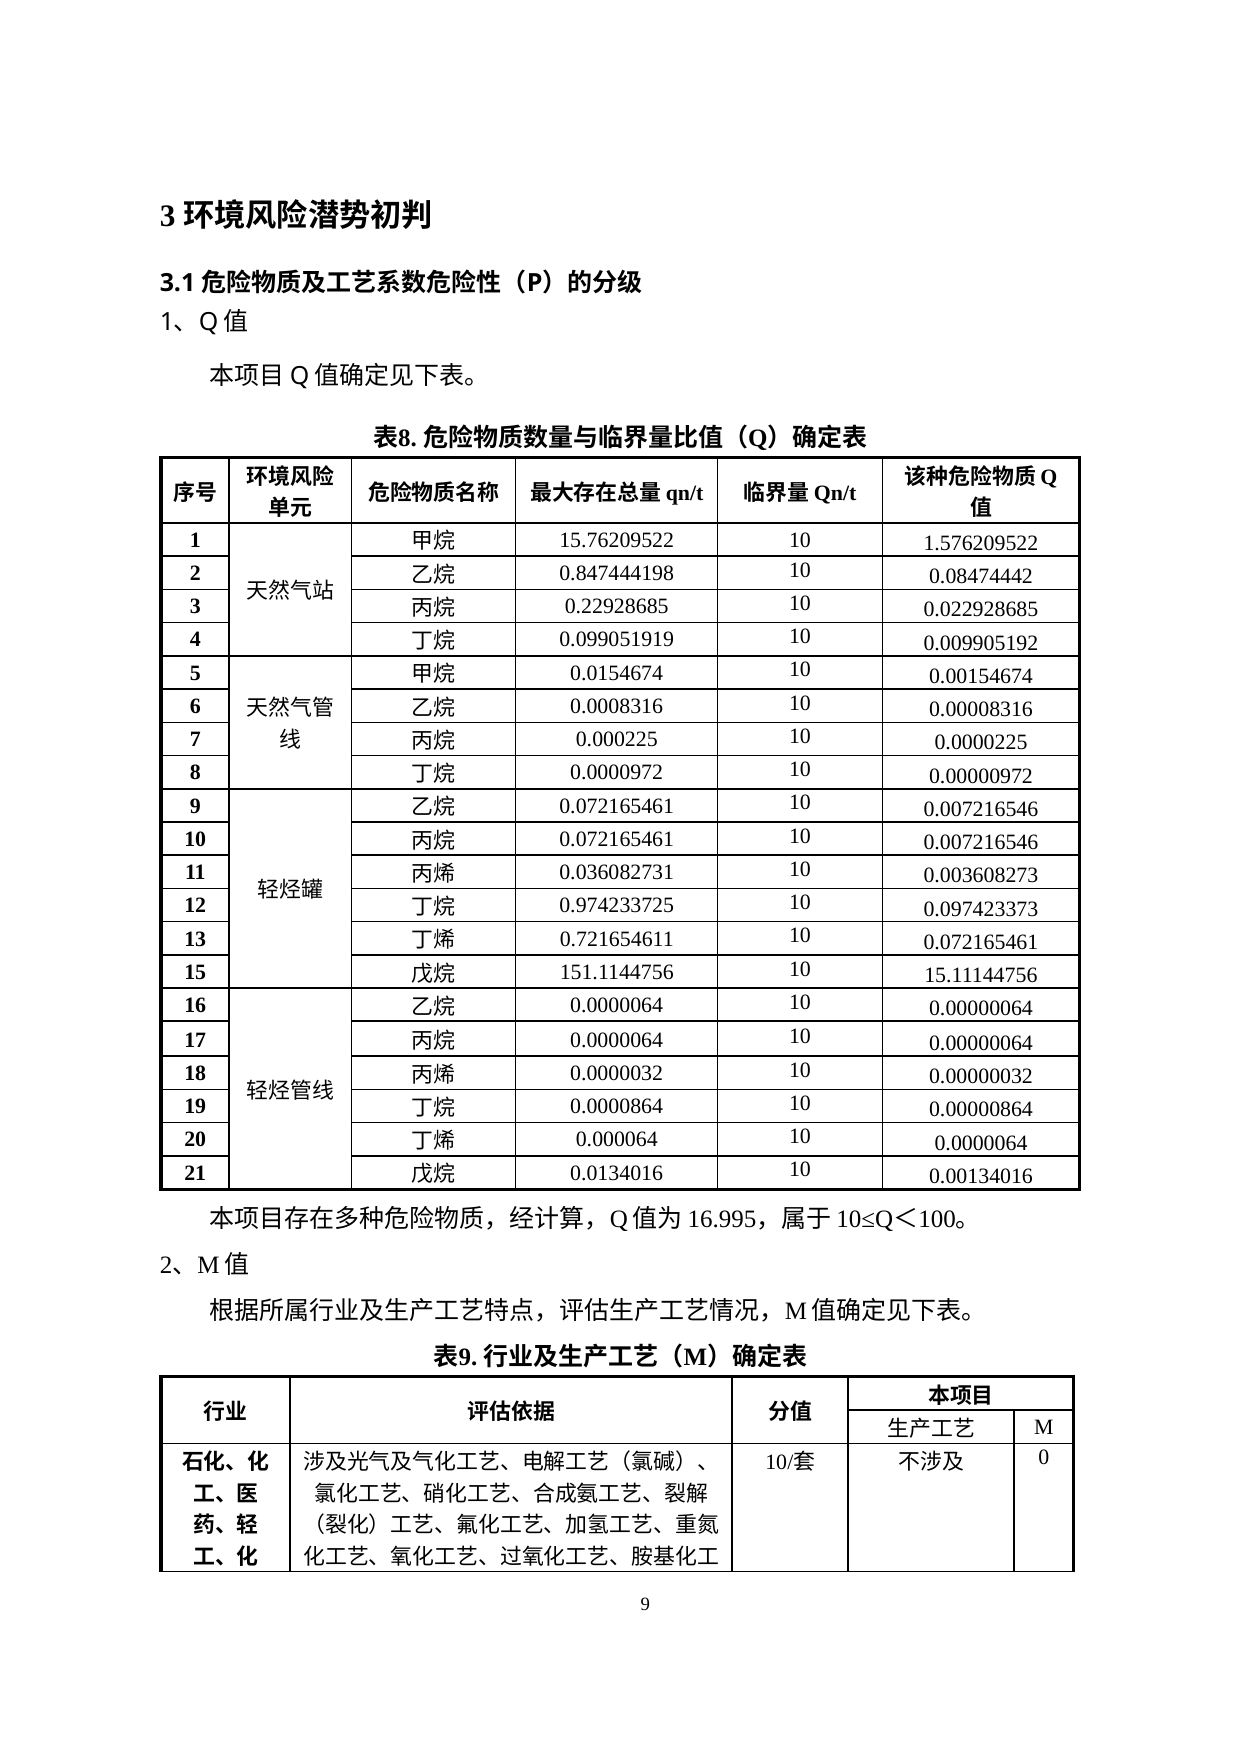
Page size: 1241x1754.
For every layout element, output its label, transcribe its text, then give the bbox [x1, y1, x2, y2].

table_cell 0.00000864 [883, 1090, 1078, 1122]
table_cell 生产工艺 [849, 1411, 1013, 1443]
table_cell 0.0134016 [516, 1157, 717, 1188]
table_cell 1.576209522 [883, 524, 1078, 555]
text 本项目Q值确定见下表。 [159, 355, 1081, 392]
table_cell 天然气站 [230, 524, 351, 655]
text 行业及生产工艺（M）确定表 [159, 1329, 1081, 1374]
table_cell 丙烯 [352, 1057, 515, 1088]
table_cell 乙烷 [352, 557, 515, 588]
table_cell 0.721654611 [516, 922, 717, 954]
table_cell 0.0154674 [516, 657, 717, 688]
table_header 危险物质名称 [352, 459, 515, 522]
table_cell 10 [163, 823, 228, 854]
table_cell 10 [718, 557, 882, 588]
table_cell 16 [163, 989, 228, 1020]
table_cell 0.0000064 [516, 1022, 717, 1055]
text 2、M值 [159, 1237, 1081, 1283]
table_cell 0.007216546 [883, 790, 1078, 821]
table_cell 10 [718, 856, 882, 887]
table_cell 10 [718, 524, 882, 555]
table_cell 0.072165461 [516, 823, 717, 854]
table_cell 10 [718, 756, 882, 788]
table_cell 0.007216546 [883, 823, 1078, 854]
table_cell 0.097423373 [883, 889, 1078, 921]
table_header 最大存在总量qn/t [516, 459, 717, 522]
table_cell 0.08474442 [883, 557, 1078, 588]
table_cell 乙烷 [352, 989, 515, 1020]
table_cell 丁烯 [352, 1123, 515, 1155]
table_header 评估依据 [291, 1378, 731, 1443]
table_cell 0.00000064 [883, 1022, 1078, 1055]
table_header 临界量Qn/t [718, 459, 882, 522]
table_cell 21 [163, 1157, 228, 1188]
table_cell 0.0000064 [883, 1123, 1078, 1155]
table_cell 0.00000064 [883, 989, 1078, 1020]
table_cell 0.072165461 [516, 790, 717, 821]
table_cell 10 [718, 1022, 882, 1055]
table_header 该种危险物质Q值 [883, 459, 1078, 522]
subtitle 危险物质及工艺系数危险性（P）的分级 [159, 255, 1081, 301]
table_cell 0.00000032 [883, 1057, 1078, 1088]
table_cell 4 [163, 623, 228, 655]
table_cell 0.974233725 [516, 889, 717, 921]
table_cell 10 [718, 623, 882, 655]
table_cell 天然气管线 [230, 657, 351, 788]
table_cell 15.11144756 [883, 956, 1078, 987]
table_cell 乙烷 [352, 790, 515, 821]
table_cell 10 [718, 1123, 882, 1155]
table_cell 丁烷 [352, 623, 515, 655]
table_cell 10 [718, 922, 882, 954]
table_cell 20 [163, 1123, 228, 1155]
table_header 序号 [163, 459, 228, 522]
table_cell 0.847444198 [516, 557, 717, 588]
table_cell 丙烷 [352, 723, 515, 754]
table_header 分值 [733, 1378, 847, 1443]
table_cell 0.0000032 [516, 1057, 717, 1088]
table_cell 0.00154674 [883, 657, 1078, 688]
table_cell 甲烷 [352, 524, 515, 555]
table_cell 丁烷 [352, 889, 515, 921]
table_cell 戊烷 [352, 1157, 515, 1188]
table_cell 10 [718, 1157, 882, 1188]
table_cell 轻烃罐 [230, 790, 351, 987]
table_cell 10 [718, 956, 882, 987]
table_header 本项目 [849, 1378, 1072, 1409]
table_header 环境风险单元 [230, 459, 351, 522]
table_cell 2 [163, 557, 228, 588]
table_cell 0 [1015, 1444, 1072, 1571]
table_cell 0.036082731 [516, 856, 717, 887]
table_cell 10 [718, 790, 882, 821]
table_cell 10 [718, 823, 882, 854]
table_cell 19 [163, 1090, 228, 1122]
table_cell 0.0000225 [883, 723, 1078, 754]
table_cell 0.003608273 [883, 856, 1078, 887]
table_cell 15 [163, 956, 228, 987]
table_cell 轻烃管线 [230, 989, 351, 1188]
table_cell 10 [718, 889, 882, 921]
table_cell 10 [718, 1057, 882, 1088]
table_cell M [1015, 1411, 1072, 1443]
table_cell 戊烷 [352, 956, 515, 987]
table_cell 9 [163, 790, 228, 821]
subtitle 环境风险潜势初判 [159, 190, 1081, 235]
table_cell 0.00134016 [883, 1157, 1078, 1188]
table_cell 0.0000864 [516, 1090, 717, 1122]
table_cell 151.1144756 [516, 956, 717, 987]
table_cell 7 [163, 723, 228, 754]
table_cell 11 [163, 856, 228, 887]
table_cell 0.009905192 [883, 623, 1078, 655]
text 根据所属行业及生产工艺特点，评估生产工艺情况，M值确定见下表。 [159, 1283, 1081, 1329]
table_cell 0.00008316 [883, 690, 1078, 721]
table_cell 0.000225 [516, 723, 717, 754]
table_cell 3 [163, 590, 228, 622]
table_cell 乙烷 [352, 690, 515, 721]
table_cell 13 [163, 922, 228, 954]
table_cell 丙烯 [352, 856, 515, 887]
table_cell 0.0000064 [516, 989, 717, 1020]
table_cell 丁烯 [352, 922, 515, 954]
table_cell 0.072165461 [883, 922, 1078, 954]
table_cell 0.00000972 [883, 756, 1078, 788]
table_cell 6 [163, 690, 228, 721]
table_cell 0.0000972 [516, 756, 717, 788]
table_cell 10 [718, 723, 882, 754]
table_cell 0.22928685 [516, 590, 717, 622]
table_cell 10 [718, 989, 882, 1020]
table_header 行业 [163, 1378, 289, 1443]
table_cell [291, 1444, 731, 1571]
table_cell 8 [163, 756, 228, 788]
table_cell 0.000064 [516, 1123, 717, 1155]
table_cell 10 [718, 1090, 882, 1122]
table_cell 甲烷 [352, 657, 515, 688]
table_cell 12 [163, 889, 228, 921]
table_cell 5 [163, 657, 228, 688]
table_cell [163, 1444, 289, 1571]
table_cell 10 [718, 690, 882, 721]
table_cell 不涉及 [849, 1444, 1013, 1571]
text 危险物质数量与临界量比值（Q）确定表 [159, 410, 1081, 456]
table_cell 18 [163, 1057, 228, 1088]
text 本项目存在多种危险物质，经计算，Q值为16.995，属于10≤Q＜100。 [159, 1191, 1081, 1237]
table_cell 10 [718, 590, 882, 622]
table_cell 1 [163, 524, 228, 555]
table_cell 丙烷 [352, 1022, 515, 1055]
table_cell 10/套 [733, 1444, 847, 1571]
table_cell 丁烷 [352, 756, 515, 788]
text 1、Q值 [159, 301, 1081, 337]
table_cell 丙烷 [352, 590, 515, 622]
table_cell 10 [718, 657, 882, 688]
table_cell 丙烷 [352, 823, 515, 854]
table_cell 0.099051919 [516, 623, 717, 655]
table_cell 17 [163, 1022, 228, 1055]
table_cell 15.76209522 [516, 524, 717, 555]
table_cell 丁烷 [352, 1090, 515, 1122]
table_cell 0.022928685 [883, 590, 1078, 622]
table_cell 0.0008316 [516, 690, 717, 721]
